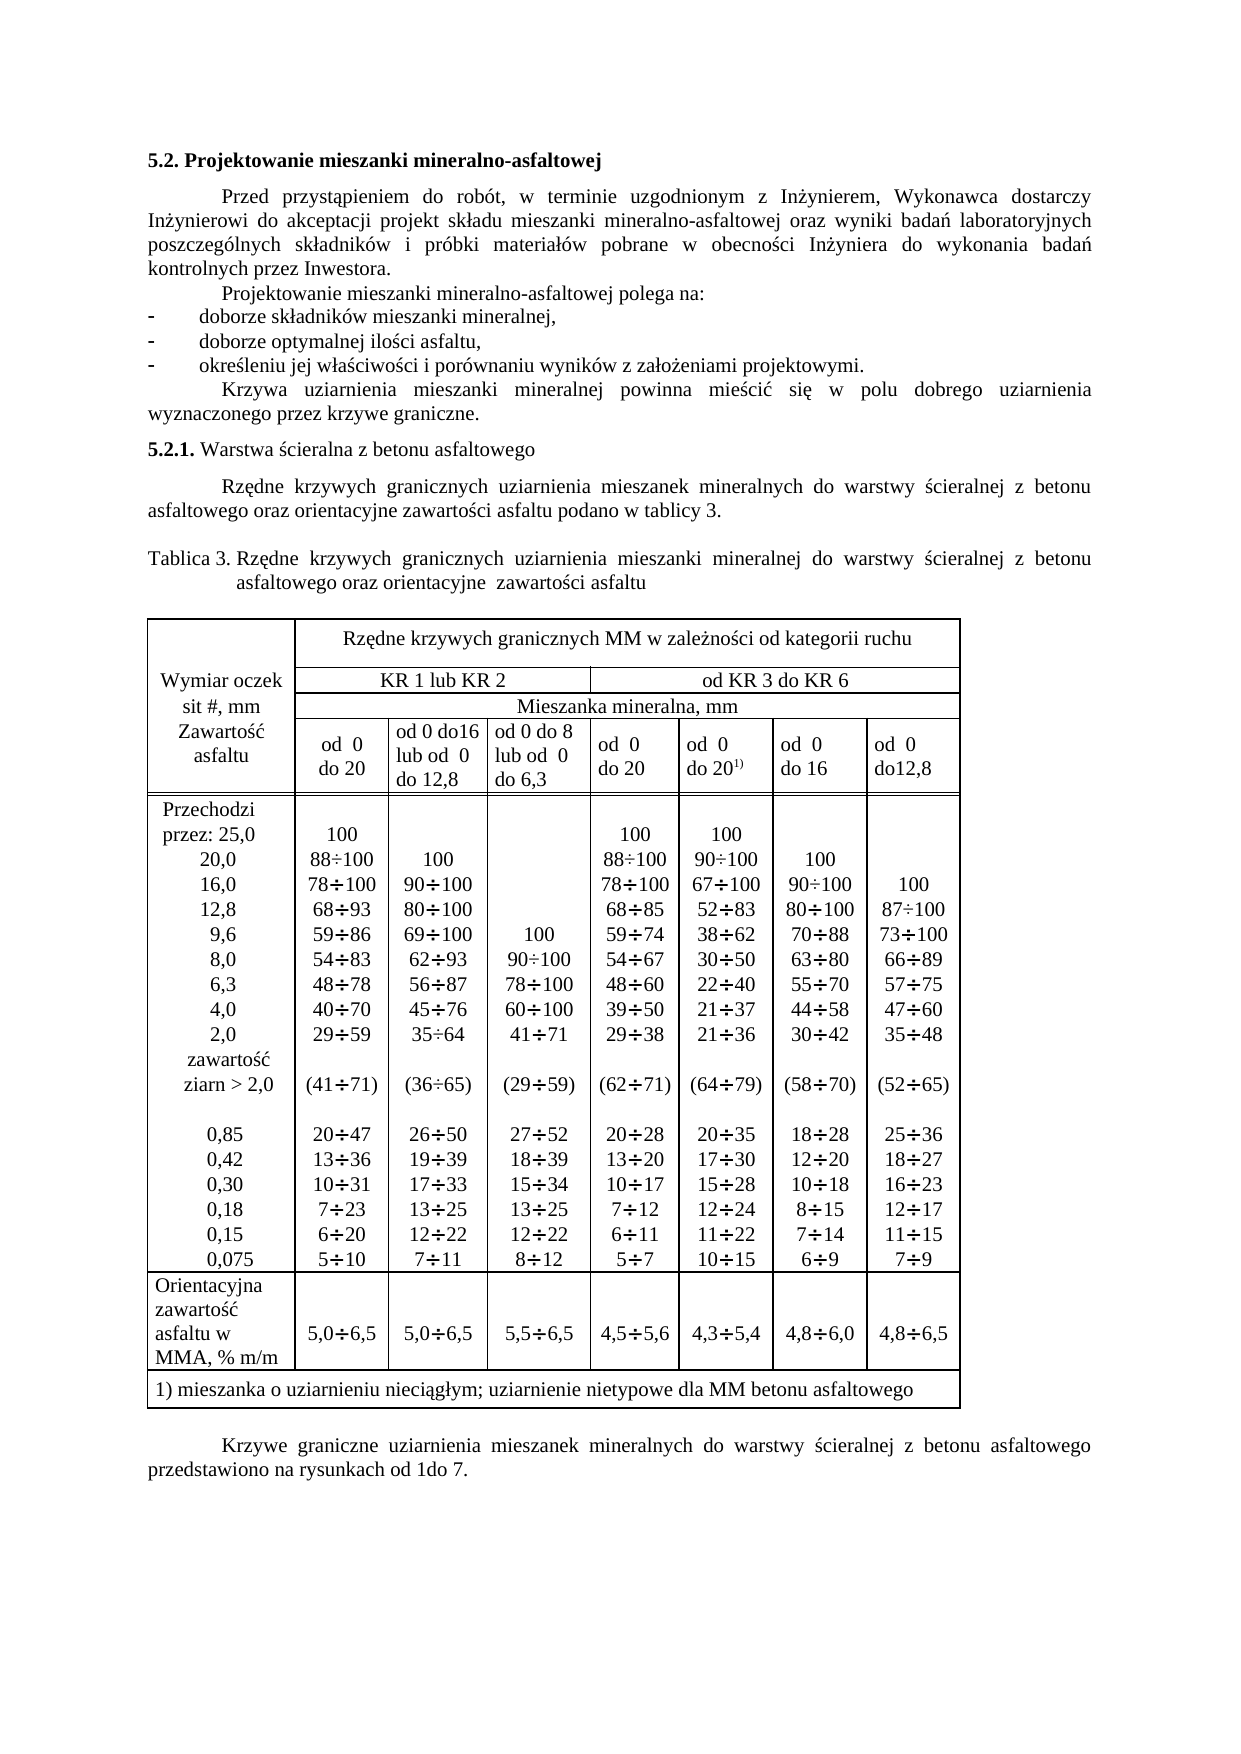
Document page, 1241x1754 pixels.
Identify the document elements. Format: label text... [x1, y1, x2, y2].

table_cell 100 90÷100 80100 7088 6380 5570 4458 3042 (5870) 1828 1220 1018 815 714 69 [774, 796, 866, 1271]
table_cell 4,86,0 [774, 1273, 866, 1369]
table_cell od 0 do 20 [296, 719, 388, 791]
table_cell od 0 do 201) [680, 719, 772, 791]
table_cell 4,86,5 [868, 1273, 959, 1369]
list Projektowanie mieszanki mineralno-asfaltowej polega na: [148, 280, 1093, 304]
list 5.2. Projektowanie mieszanki mineralno-asfaltowej [148, 148, 1093, 172]
table_cell od 0 do12,8 [868, 719, 959, 791]
table_cell 100 90÷100 78100 60100 4171 (2959) 2752 1839 1534 1325 1222 812 [488, 796, 590, 1271]
table_cell od 0 do 16 [774, 719, 866, 791]
table_cell 5,06,5 [296, 1273, 388, 1369]
list doborze składników mieszanki mineralnej, [148, 304, 1093, 328]
table_cell Przechodzi przez: 25,0 20,0 16,0 12,8 9,6 8,0 6,3 4,0 2,0 zawartość ziarn > 2,0 0,85 0,42 0,30 0,18 0,15 0,075 [148, 796, 294, 1271]
table_cell Mieszanka mineralna, mm [296, 694, 959, 718]
table_cell sit , mm [148, 692, 294, 718]
text Rzędne krzywych granicznych uziarnienia mieszanek mineralnych do warstwy ścieralnej z betonu asfaltowego oraz orientacyjne zawartości asfaltu podano w tablicy 3. [148, 474, 1093, 522]
table_cell 4,55,6 [591, 1273, 678, 1369]
table_cell Orientacyjna zawartość asfaltu w MMA, % m/m [148, 1273, 294, 1369]
table_cell od 0 do 20 [591, 719, 678, 791]
table_cell 100 90100 80100 69100 6293 5687 4576 35÷64 (36÷65) 2650 1939 1733 1325 1222 711 [389, 796, 487, 1271]
table_cell 1) mieszanka o uziarnieniu nieciągłym; uziarnienie nietypowe dla MM betonu asfaltowego [148, 1371, 959, 1407]
table_cell 5,56,5 [488, 1273, 590, 1369]
table_cell od 0 do 8 lub od 0 do 6,3 [488, 719, 590, 791]
text Krzywe graniczne uziarnienia mieszanek mineralnych do warstwy ścieralnej z betonu asfaltowego przedstawiono na rysunkach od 1do 7. [148, 1433, 1093, 1481]
table_cell 100 88÷100 78100 6893 5986 5483 4878 4070 2959 (4171) 2047 1336 1031 723 620 510 [296, 796, 388, 1271]
table_cell Wymiar oczek [148, 666, 294, 692]
table_cell 4,35,4 [680, 1273, 772, 1369]
table_cell 5,06,5 [389, 1273, 487, 1369]
list określeniu jej właściwości i porównaniu wyników z założeniami projektowymi. [148, 353, 1093, 377]
list Przed przystąpieniem do robót, w terminie uzgodnionym z Inżynierem, Wykonawca dostarczy Inżynierowi do akceptacji projekt składu mieszanki mineralno-asfaltowej oraz wyniki badań laboratoryjnych poszczególnych składników i próbki materiałów pobrane w obecności Inżyniera do wykonania badań kontrolnych przez Inwestora. [148, 184, 1093, 280]
table_cell 100 88÷100 78100 6885 5974 5467 4860 3950 2938 (6271) 2028 1320 1017 712 611 57 [591, 796, 678, 1271]
text 5.2.1. Warstwa ścieralna z betonu asfaltowego [148, 437, 1093, 461]
list doborze optymalnej ilości asfaltu, [148, 328, 1093, 353]
text Tablica 3. Rzędne krzywych granicznych uziarnienia mieszanki mineralnej do warstwy ścieralnej z betonu asfaltowego oraz orientacyjne zawartości asfaltu [148, 546, 1093, 594]
text Krzywa uziarnienia mieszanki mineralnej powinna mieścić się w polu dobrego uziarnienia wyznaczonego przez krzywe graniczne. [148, 377, 1093, 425]
table_header Rzędne krzywych granicznych MM w zależności od kategorii ruchu [296, 620, 959, 666]
table_cell od KR 3 do KR 6 [591, 668, 959, 692]
table_cell 100 87÷100 73100 6689 5775 4760 3548 (5265) 2536 1827 1623 1217 1115 79 [868, 796, 959, 1271]
table_cell 100 90÷100 67100 5283 3862 3050 2240 2137 2136 (6479) 2035 1730 1528 1224 1122 1015 [680, 796, 772, 1271]
table_header [148, 620, 294, 666]
table_cell KR 1 lub KR 2 [296, 668, 590, 692]
table_cell Zawartość asfaltu [148, 718, 294, 791]
table_cell od 0 do16 lub od 0 do 12,8 [389, 719, 487, 791]
